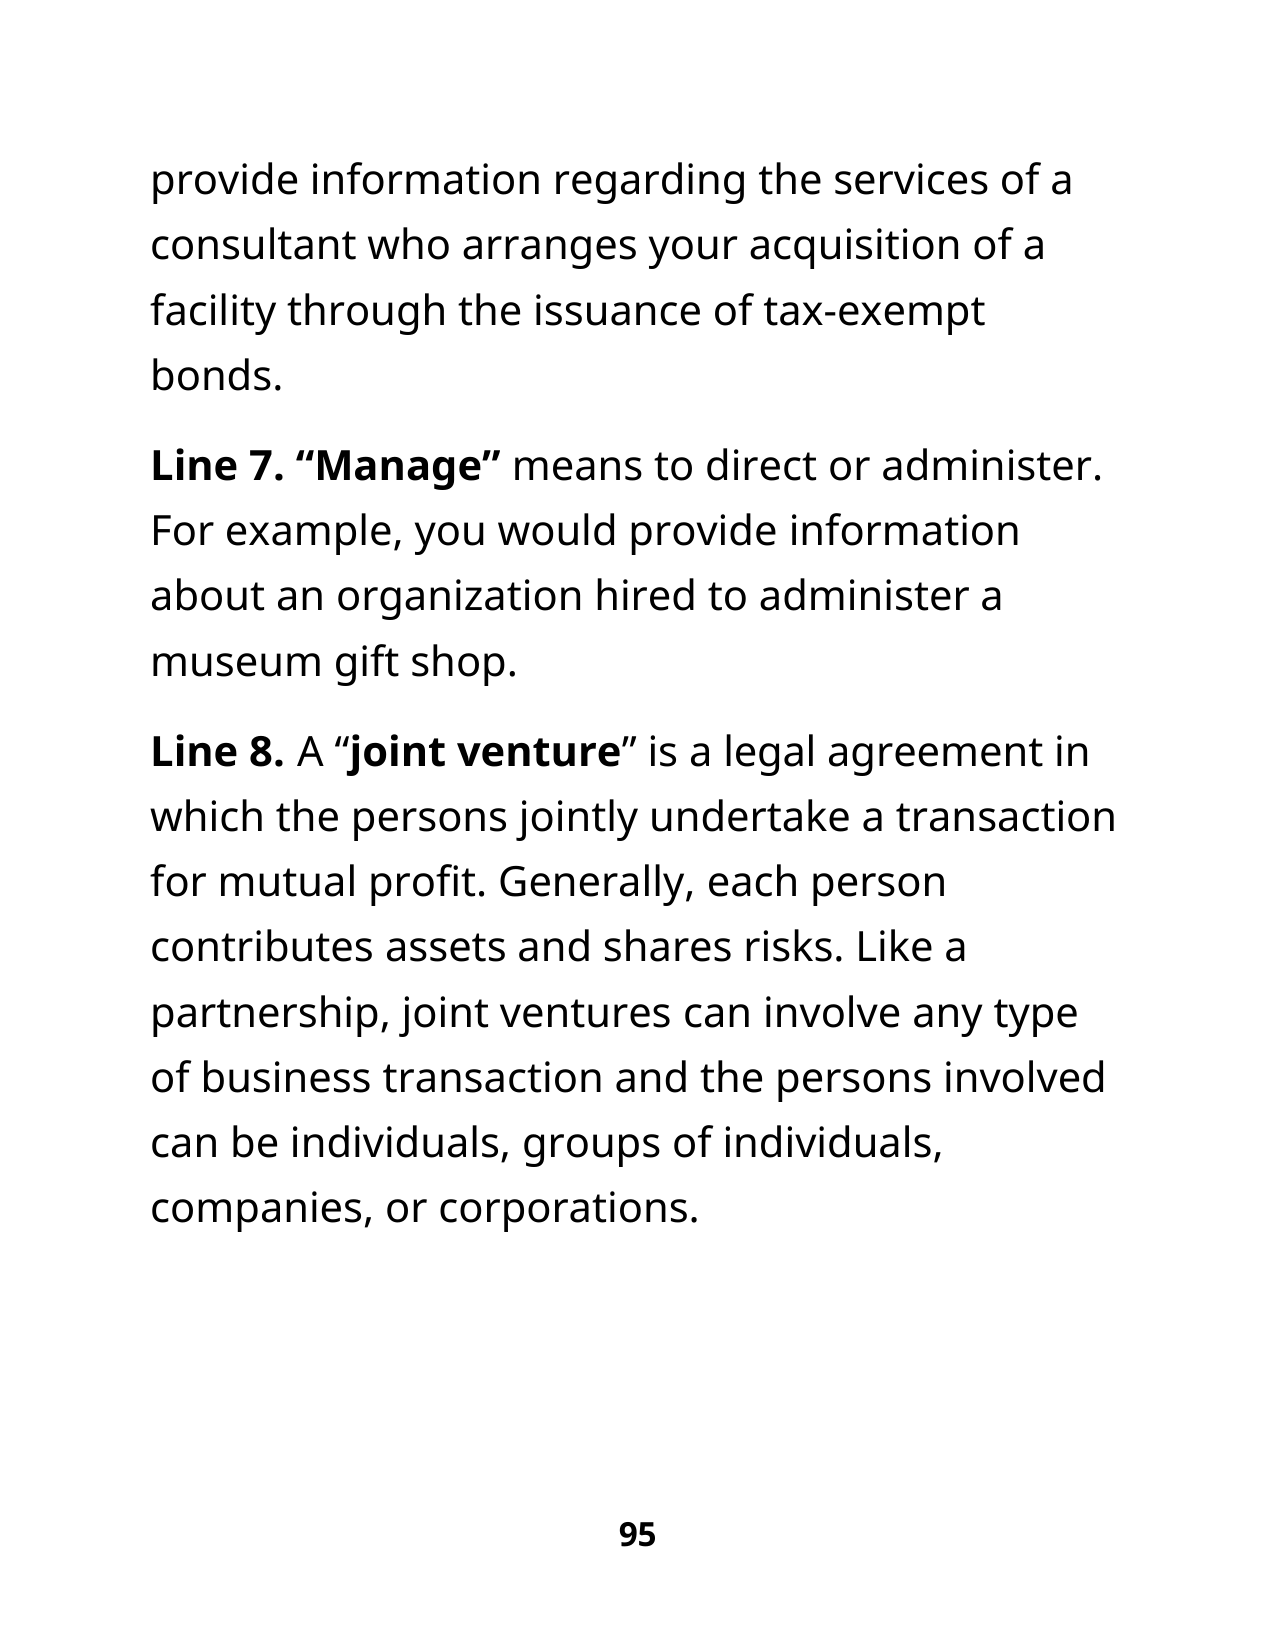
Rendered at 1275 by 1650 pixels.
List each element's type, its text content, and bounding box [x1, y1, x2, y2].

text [150, 150, 1125, 402]
text Line 7. “Manage” means to direct or administer. For example, you would provide information about an organization hired to administer a museum gift shop. [150, 436, 1125, 688]
text Line 8. A “joint venture” is a legal agreement in which the persons jointly undertake a transaction for mutual profit. Generally, each person contributes assets and shares risks. Like a partnership, joint ventures can involve any type of business transaction and the persons involved can be individuals, groups of individuals, companies, or corporations. [150, 722, 1125, 1235]
